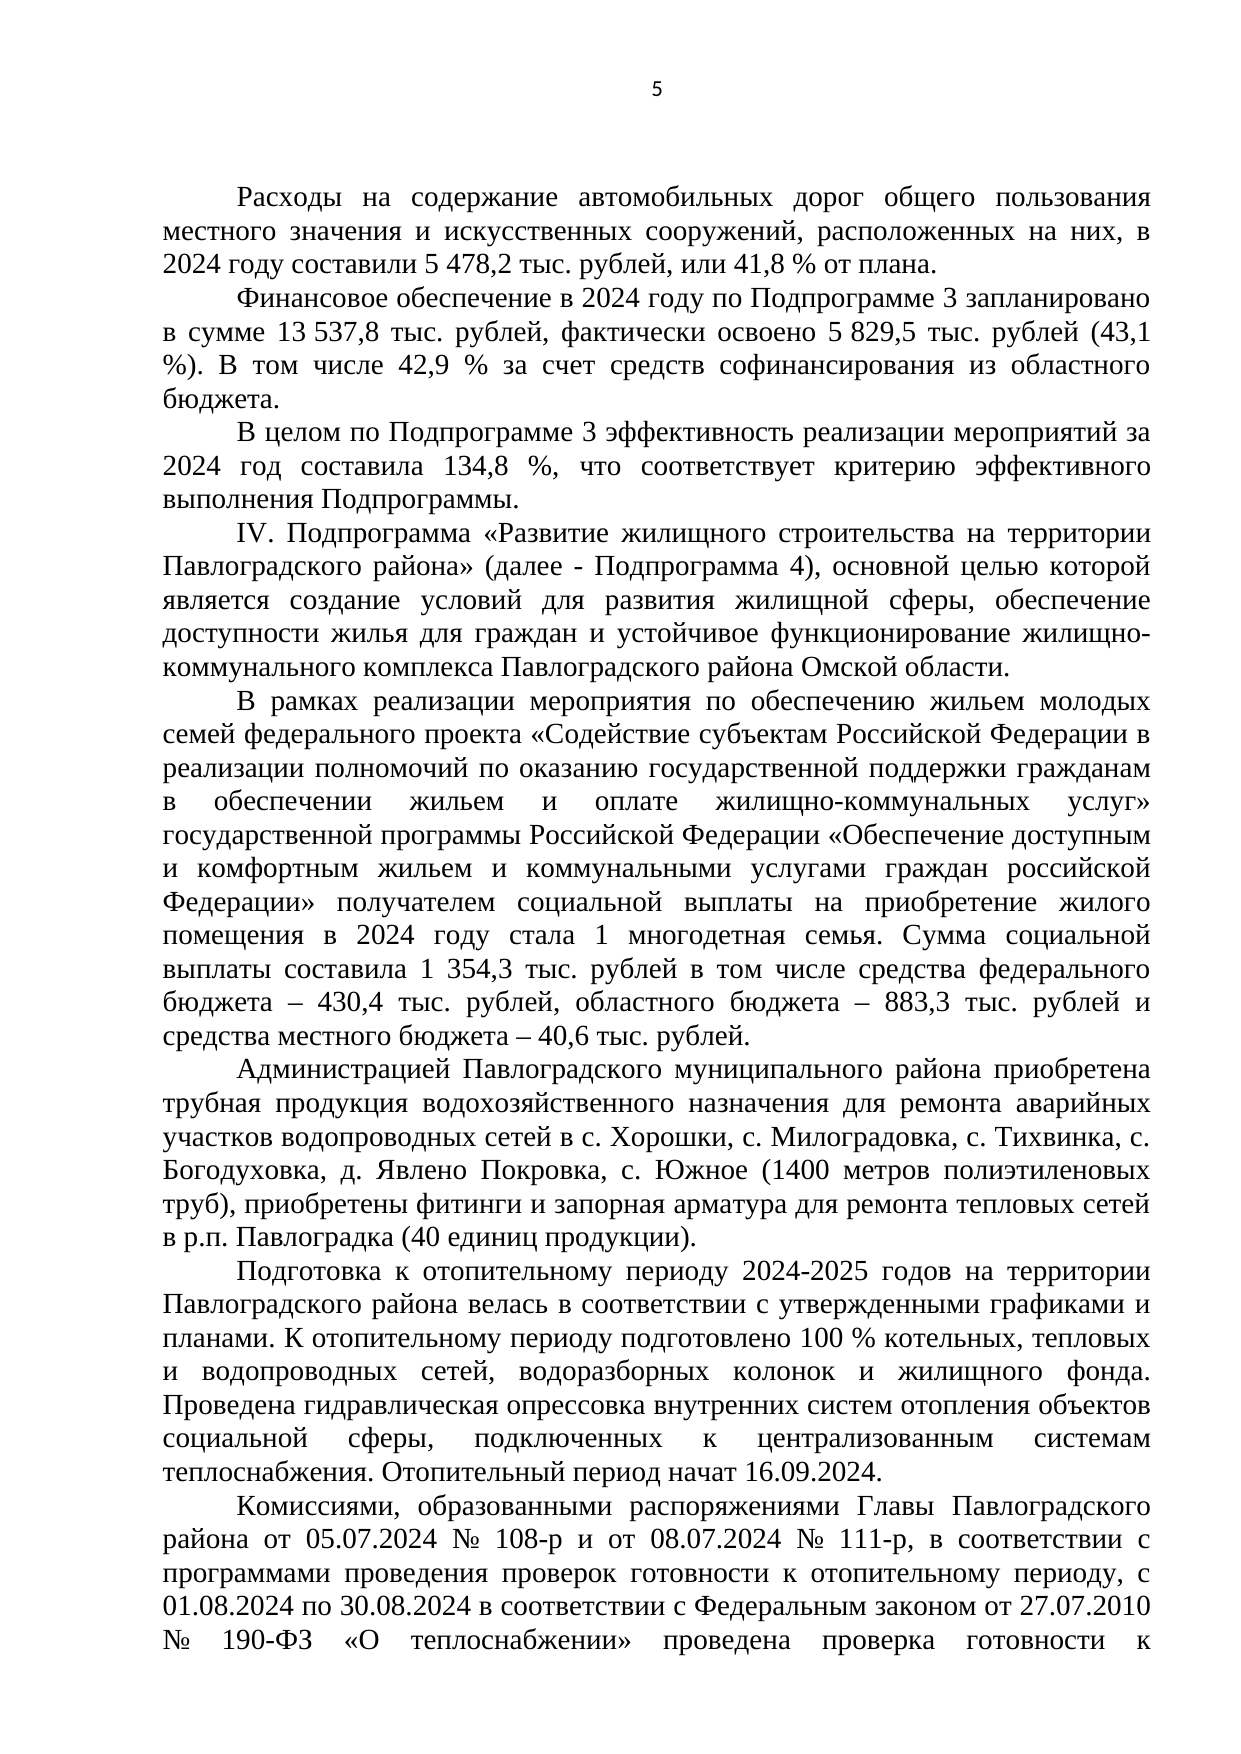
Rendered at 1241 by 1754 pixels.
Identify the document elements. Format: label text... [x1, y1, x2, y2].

text Подготовка к отопительному периоду 2024-2025 годов на территории Павлоградского района велась в соответствии с утвержденными графиками и планами. К отопительному периоду подготовлено 100 % котельных, тепловых и водопроводных сетей, водоразборных колонок и жилищного фонда. Проведена гидравлическая опрессовка внутренних систем отопления объектов социальной сферы, подключенных к централизованным системам теплоснабжения. Отопительный период начат 16.09.2024. [162, 1253, 1152, 1488]
text Администрацией Павлоградского муниципального района приобретена трубная продукция водохозяйственного назначения для ремонта аварийных участков водопроводных сетей в с. Хорошки, с. Милоградовка, с. Тихвинка, с. Богодуховка, д. Явлено Покровка, с. Южное (1400 метров полиэтиленовых труб), приобретены фитинги и запорная арматура для ремонта тепловых сетей в р.п. Павлоградка (40 единиц продукции). [162, 1052, 1152, 1253]
text Финансовое обеспечение в 2024 году по Подпрограмме 3 запланировано в сумме 13 537,8 тыс. рублей, фактически освоено 5 829,5 тыс. рублей (43,1 %). В том числе 42,9 % за счет средств софинансирования из областного бюджета. [162, 280, 1152, 414]
text В рамках реализации мероприятия по обеспечению жильем молодых семей федерального проекта «Содействие субъектам Российской Федерации в реализации полномочий по оказанию государственной поддержки гражданам в обеспечении жильем и оплате жилищно-коммунальных услуг» государственной программы Российской Федерации «Обеспечение доступным и комфортным жильем и коммунальными услугами граждан российской Федерации» получателем социальной выплаты на приобретение жилого помещения в 2024 году стала 1 многодетная семья. Сумма социальной выплаты составила 1 354,3 тыс. рублей в том числе средства федерального бюджета – 430,4 тыс. рублей, областного бюджета – 883,3 тыс. рублей и средства местного бюджета – 40,6 тыс. рублей. [162, 683, 1152, 1052]
text В целом по Подпрограмме 3 эффективность реализации мероприятий за 2024 год составила 134,8 %, что соответствует критерию эффективного выполнения Подпрограммы. [162, 414, 1152, 515]
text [162, 1488, 1152, 1655]
text IV. Подпрограмма «Развитие жилищного строительства на территории Павлоградского района» (далее - Подпрограмма 4), основной целью которой является создание условий для развития жилищной сферы, обеспечение доступности жилья для граждан и устойчивое функционирование жилищно-коммунального комплекса Павлоградского района Омской области. [162, 515, 1152, 683]
text Расходы на содержание автомобильных дорог общего пользования местного значения и искусственных сооружений, расположенных на них, в 2024 году составили 5 478,2 тыс. рублей, или 41,8 % от плана. [162, 179, 1152, 280]
